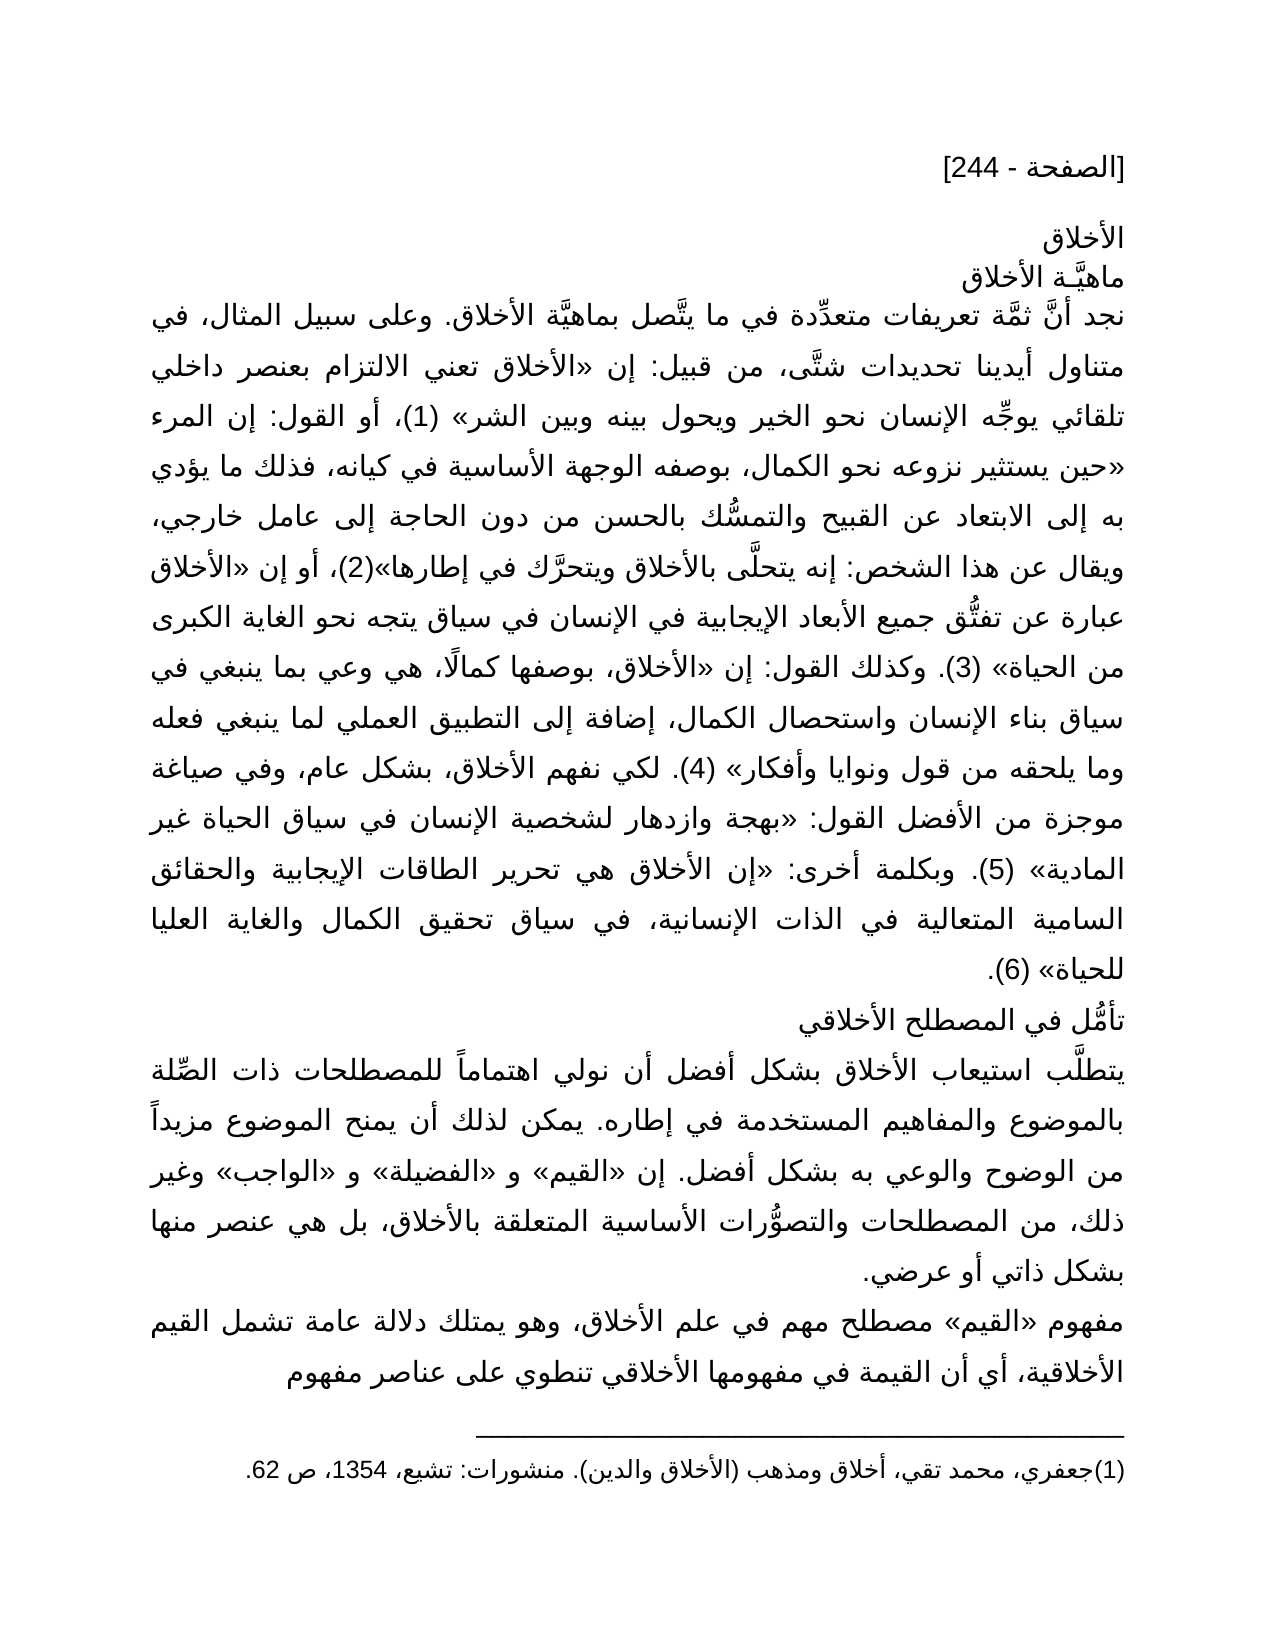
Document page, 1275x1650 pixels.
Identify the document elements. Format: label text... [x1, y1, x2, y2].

text الأخلاق [150, 221, 1125, 255]
text (1)جعفري، محمد تقي، أخلاق ومذهب (الأخلاق والدين). منشورات: تشيع، 1354، ص 62. [150, 1455, 1125, 1484]
text مفهوم «القيم» مصطلح مهم في علم الأخلاق، وهو يمتلك دلالة عامة تشمل القيم الأخلاقية، أي أن القيمة في مفهومها الأخلاقي تنطوي على عناصر مفهوم [150, 1304, 1125, 1388]
text [الصفحة - 244] [150, 150, 1125, 183]
text ________________________________________ [150, 1405, 1125, 1439]
text ماهيَّـة الأخلاق [150, 260, 1125, 293]
text يتطلَّب استيعاب الأخلاق بشكل أفضل أن نولي اهتماماً للمصطلحات ذات الصِّلة بالموضوع والمفاهيم المستخدمة في إطاره. يمكن لذلك أن يمنح الموضوع مزيداً من الوضوح والوعي به بشكل أفضل. إن «القيم» و «الفضيلة» و «الواجب» وغير ذلك، من المصطلحات والتصوُّرات الأساسية المتعلقة بالأخلاق، بل هي عنصر منها بشكل ذاتي أو عرضي. [150, 1053, 1125, 1288]
text تأمُّل في المصطلح الأخلاقي [150, 1003, 1125, 1036]
text نجد أنَّ ثمَّة تعريفات متعدِّدة في ما يتَّصل بماهيَّة الأخلاق. وعلى سبيل المثال، في متناول أيدينا تحديدات شتَّى، من قبيل: إن «الأخلاق تعني الالتزام بعنصر داخلي تلقائي يوجِّه الإنسان نحو الخير ويحول بينه وبين الشر» (1)، أو القول: إن المرء «حين يستثير نزوعه نحو الكمال، بوصفه الوجهة الأساسية في كيانه، فذلك ما يؤدي به إلى الابتعاد عن القبيح والتمسُّك بالحسن من دون الحاجة إلى عامل خارجي، ويقال عن هذا الشخص: إنه يتحلَّى بالأخلاق ويتحرَّك في إطارها»(2)، أو إن «الأخلاق عبارة عن تفتُّق جميع الأبعاد الإيجابية في الإنسان في سياق يتجه نحو الغاية الكبرى من الحياة» (3). وكذلك القول: إن «الأخلاق، بوصفها كمالًا، هي وعي بما ينبغي في سياق بناء الإنسان واستحصال الكمال، إضافة إلى التطبيق العملي لما ينبغي فعله وما يلحقه من قول ونوايا وأفكار» (4). لكي نفهم الأخلاق، بشكل عام، وفي صياغة موجزة من الأفضل القول: «بهجة وازدهار لشخصية الإنسان في سياق الحياة غير المادية» (5). وبكلمة أخرى: «إن الأخلاق هي تحرير الطاقات الإيجابية والحقائق السامية المتعالية في الذات الإنسانية، في سياق تحقيق الكمال والغاية العليا للحياة» (6). [150, 298, 1125, 986]
